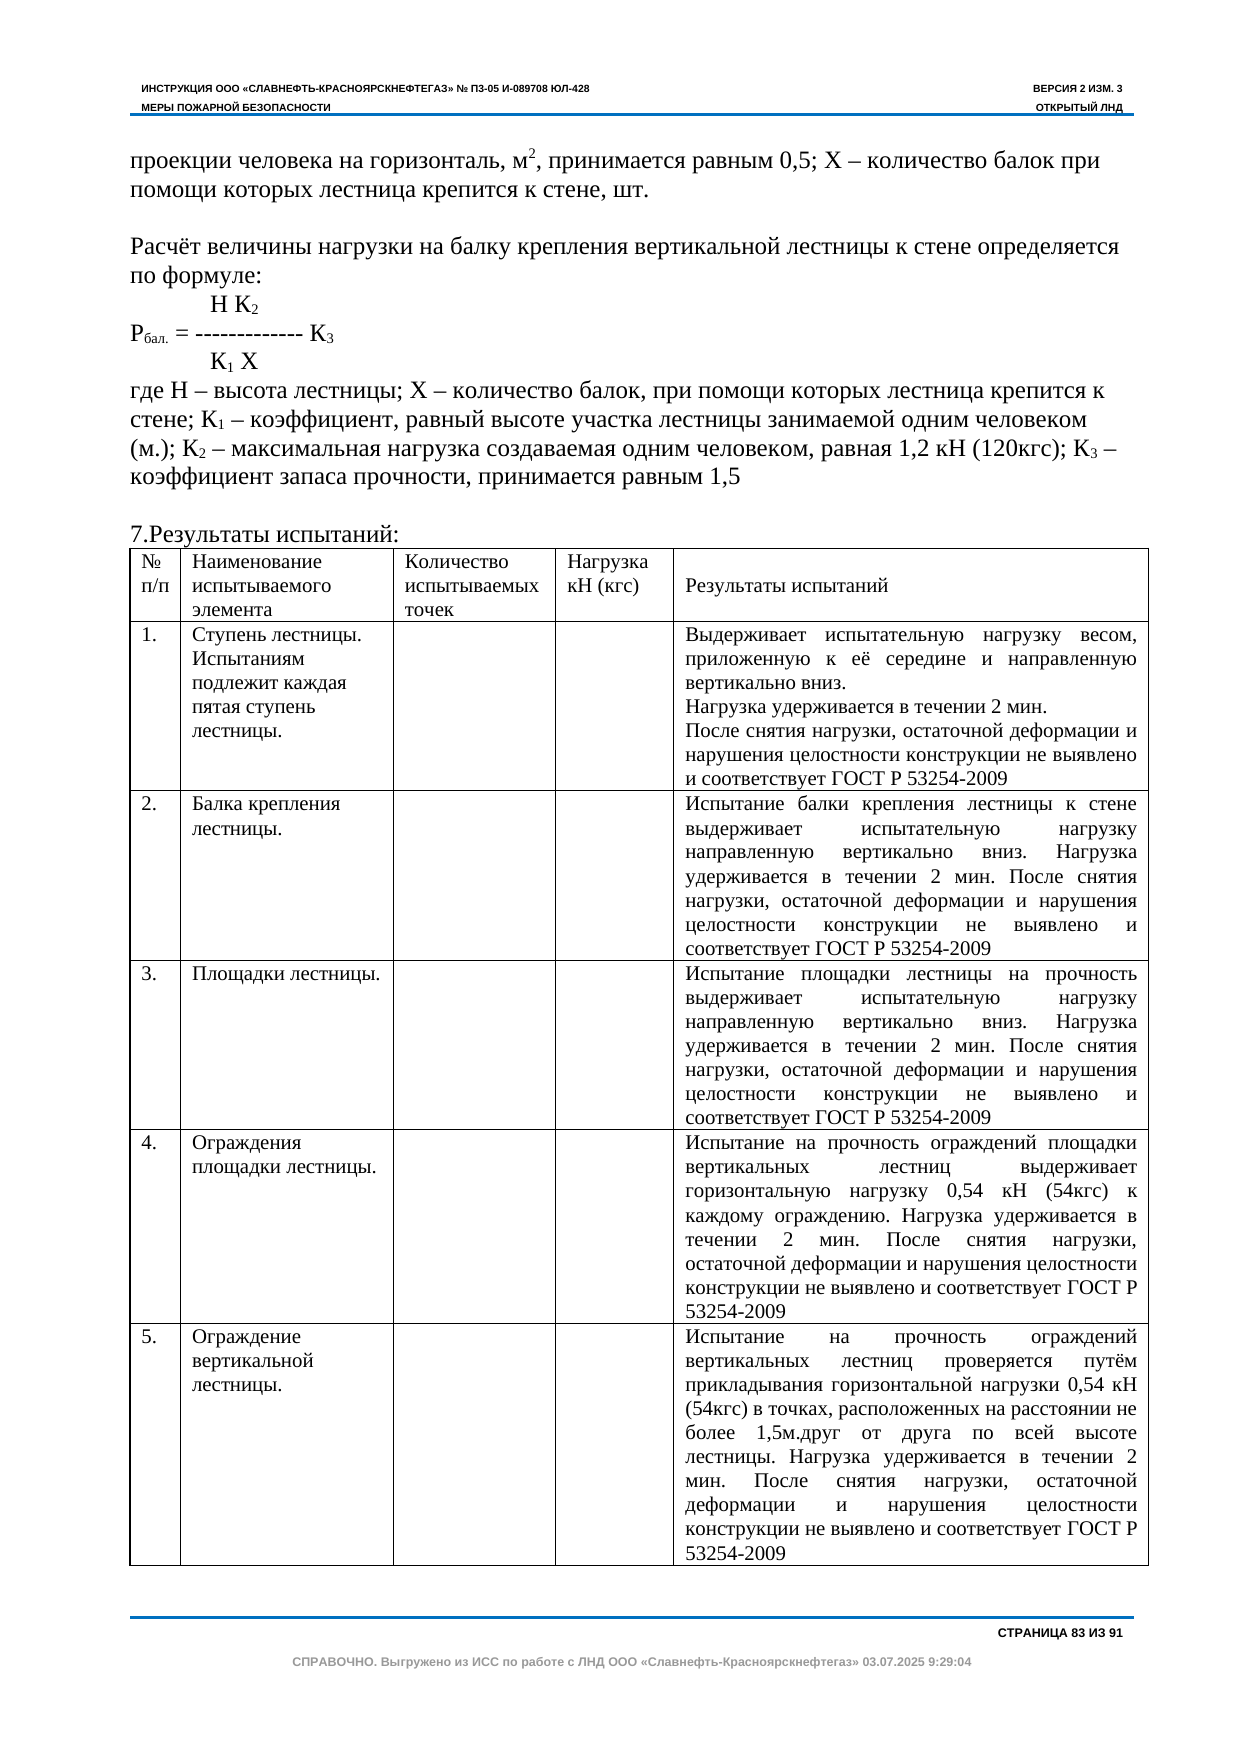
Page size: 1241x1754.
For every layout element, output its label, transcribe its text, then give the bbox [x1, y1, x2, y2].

table_header Наименование испытываемого элемента [181, 549, 393, 621]
text Расчёт величины нагрузки на балку крепления вертикальной лестницы к стене определяется по формуле: [130, 231, 1134, 289]
table_cell Испытание на прочность ограждений вертикальных лестниц проверяется путём прикладывания горизонтальной нагрузки 0,54 кН (54кгс) в точках, расположенных на расстоянии не более 1,5м.друг от друга по всей высоте лестницы. Нагрузка удерживается в течении 2 мин. После снятия нагрузки, остаточной деформации и нарушения целостности конструкции не выявлено и соответствует ГОСТ Р 53254-2009 [674, 1324, 1148, 1564]
table_header Количество испытываемых точек [394, 549, 555, 621]
table_cell [556, 1130, 673, 1323]
table_cell Ограждение вертикальной лестницы. [181, 1324, 393, 1564]
table_header Результаты испытаний [674, 549, 1148, 621]
table_header Нагрузка кН (кгс) [556, 549, 673, 621]
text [130, 145, 1134, 203]
table_header № п/п [131, 549, 180, 621]
table_cell 2. [131, 791, 180, 960]
table_cell Испытание площадки лестницы на прочность выдерживает испытательную нагрузку направленную вертикально вниз. Нагрузка удерживается в течении 2 мин. После снятия нагрузки, остаточной деформации и нарушения целостности конструкции не выявлено и соответствует ГОСТ Р 53254-2009 [674, 961, 1148, 1129]
table_cell Ограждения площадки лестницы. [181, 1130, 393, 1323]
table_cell [394, 1324, 555, 1564]
table_cell [394, 961, 555, 1129]
table_cell [394, 622, 555, 790]
table_cell [556, 961, 673, 1129]
text Н К2 [130, 289, 1134, 318]
table_cell [394, 791, 555, 960]
table_cell 3. [131, 961, 180, 1129]
table_cell Ступень лестницы. Испытаниям подлежит каждая пятая ступень лестницы. [181, 622, 393, 790]
table_cell Площадки лестницы. [181, 961, 393, 1129]
table_cell [556, 791, 673, 960]
text 7.Результаты испытаний: [130, 519, 1134, 548]
table_cell Испытание балки крепления лестницы к стене выдерживает испытательную нагрузку направленную вертикально вниз. Нагрузка удерживается в течении 2 мин. После снятия нагрузки, остаточной деформации и нарушения целостности конструкции не выявлено и соответствует ГОСТ Р 53254-2009 [674, 791, 1148, 960]
text К1 Х [130, 346, 1134, 375]
table_cell [394, 1130, 555, 1323]
text Рбал. = ------------- К3 [130, 318, 1134, 346]
table_cell 4. [131, 1130, 180, 1323]
table_cell 5. [131, 1324, 180, 1564]
table_cell [556, 622, 673, 790]
table_cell Выдерживает испытательную нагрузку весом, приложенную к её середине и направленную вертикально вниз. Нагрузка удерживается в течении 2 мин. После снятия нагрузки, остаточной деформации и нарушения целостности конструкции не выявлено и соответствует ГОСТ Р 53254-2009 [674, 622, 1148, 790]
text где Н – высота лестницы; Х – количество балок, при помощи которых лестница крепится к стене; К1 – коэффициент, равный высоте участка лестницы занимаемой одним человеком (м.); К2 – максимальная нагрузка создаваемая одним человеком, равная 1,2 кН (120кгс); К3 – коэффициент запаса прочности, принимается равным 1,5 [130, 375, 1134, 490]
table_cell [556, 1324, 673, 1564]
table_cell Балка крепления лестницы. [181, 791, 393, 960]
table_cell 1. [131, 622, 180, 790]
table_cell Испытание на прочность ограждений площадки вертикальных лестниц выдерживает горизонтальную нагрузку 0,54 кН (54кгс) к каждому ограждению. Нагрузка удерживается в течении 2 мин. После снятия нагрузки, остаточной деформации и нарушения целостности конструкции не выявлено и соответствует ГОСТ Р 53254-2009 [674, 1130, 1148, 1323]
